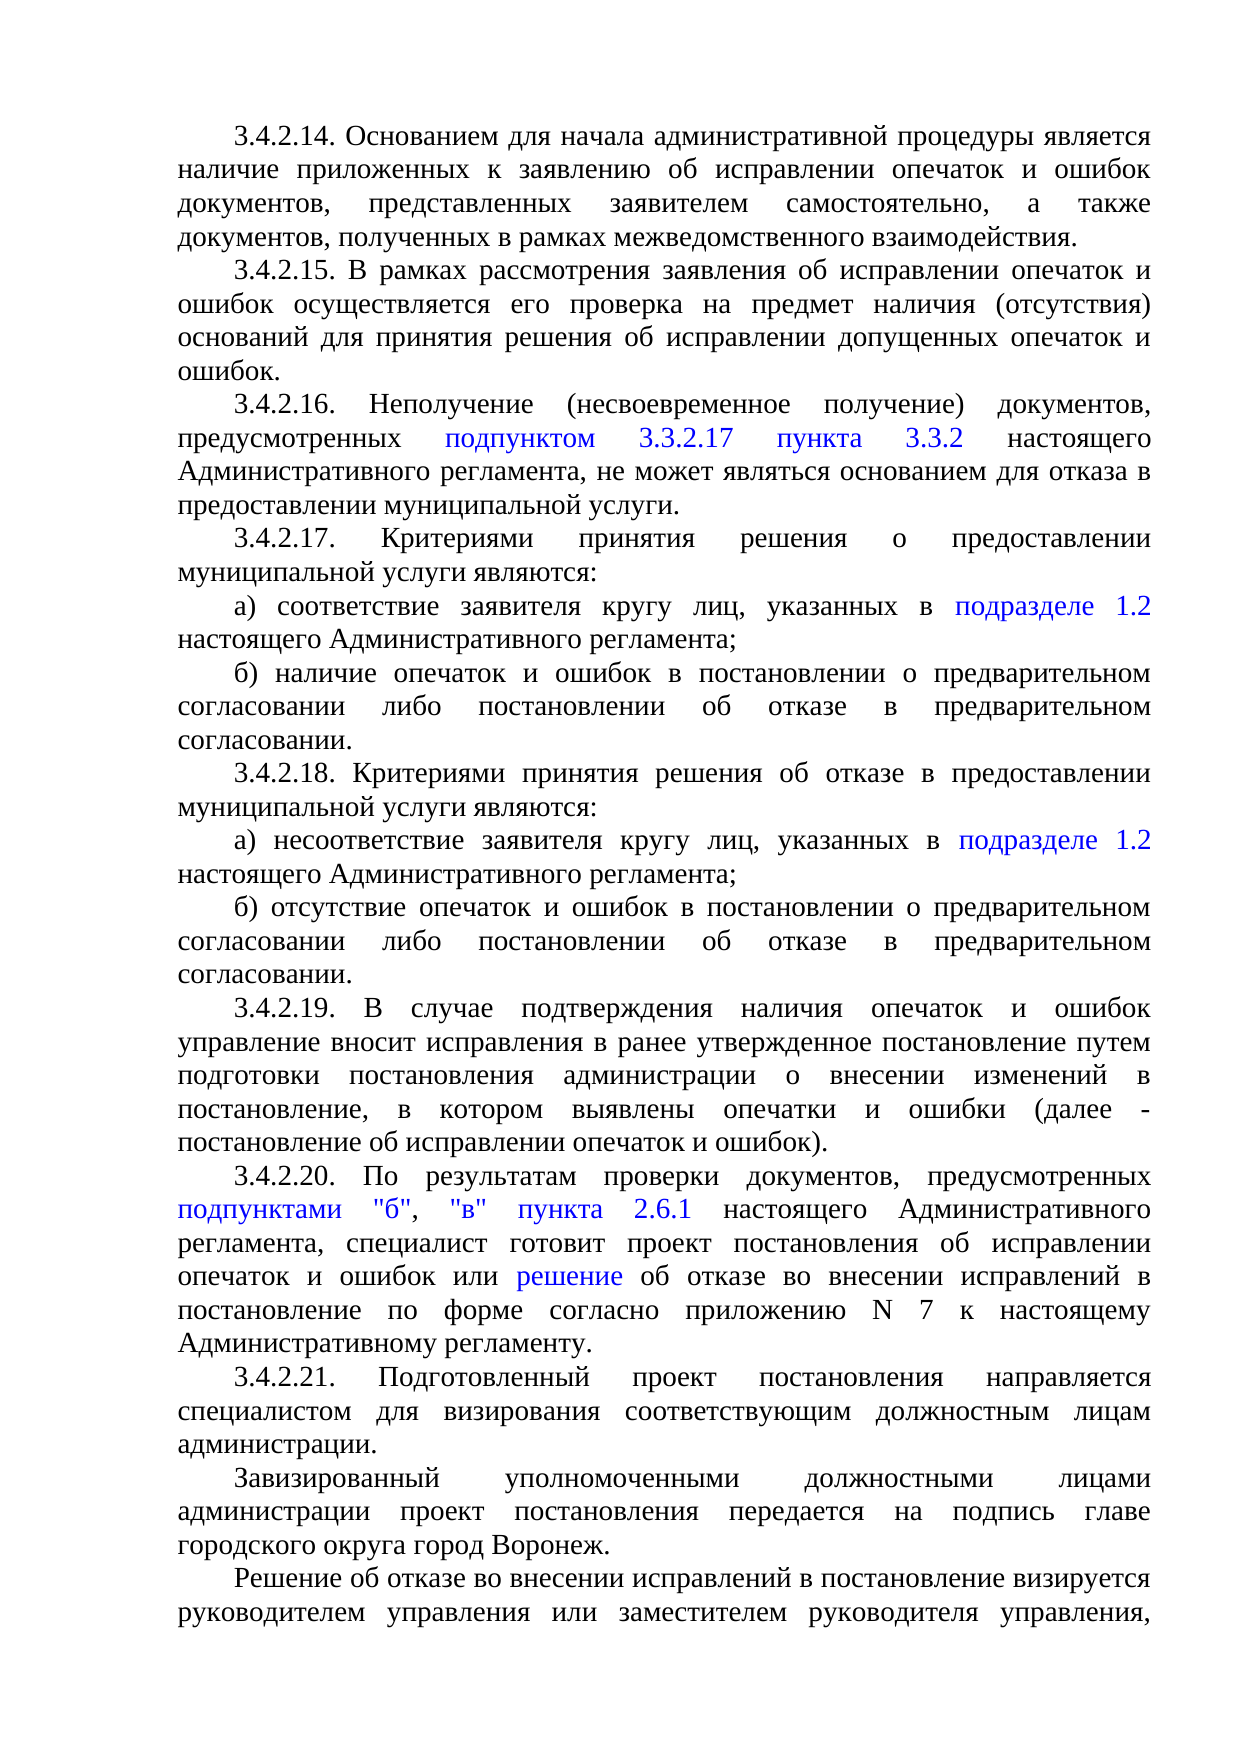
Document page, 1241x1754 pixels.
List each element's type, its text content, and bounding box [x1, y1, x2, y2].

text Завизированный уполномоченными должностными лицами администрации проект постановления передается на подпись главе городского округа город Воронеж. [177, 1460, 1152, 1560]
text 3.4.2.15. В рамках рассмотрения заявления об исправлении опечаток и ошибок осуществляется его проверка на предмет наличия (отсутствия) оснований для принятия решения об исправлении допущенных опечаток и ошибок. [177, 252, 1152, 386]
text 3.4.2.14. Основанием для начала административной процедуры является наличие приложенных к заявлению об исправлении опечаток и ошибок документов, представленных заявителем самостоятельно, а также документов, полученных в рамках межведомственного взаимодействия. [177, 118, 1152, 252]
text а) соответствие заявителя кругу лиц, указанных в подразделе 1.2 настоящего Административного регламента; [177, 588, 1152, 655]
text 3.4.2.16. Неполучение (несвоевременное получение) документов, предусмотренных подпунктом 3.3.2.17 пункта 3.3.2 настоящего Административного регламента, не может являться основанием для отказа в предоставлении муниципальной услуги. [177, 386, 1152, 521]
text 3.4.2.17. Критериями принятия решения о предоставлении муниципальной услуги являются: [177, 521, 1152, 588]
text а) несоответствие заявителя кругу лиц, указанных в подразделе 1.2 настоящего Административного регламента; [177, 822, 1152, 889]
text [177, 1560, 1152, 1627]
text 3.4.2.19. В случае подтверждения наличия опечаток и ошибок управление вносит исправления в ранее утвержденное постановление путем подготовки постановления администрации о внесении изменений в постановление, в котором выявлены опечатки и ошибки (далее - постановление об исправлении опечаток и ошибок). [177, 990, 1152, 1158]
text б) наличие опечаток и ошибок в постановлении о предварительном согласовании либо постановлении об отказе в предварительном согласовании. [177, 655, 1152, 755]
text 3.4.2.18. Критериями принятия решения об отказе в предоставлении муниципальной услуги являются: [177, 755, 1152, 822]
text 3.4.2.20. По результатам проверки документов, предусмотренных подпунктами "б", "в" пункта 2.6.1 настоящего Административного регламента, специалист готовит проект постановления об исправлении опечаток и ошибок или решение об отказе во внесении исправлений в постановление по форме согласно приложению N 7 к настоящему Административному регламенту. [177, 1158, 1152, 1359]
text б) отсутствие опечаток и ошибок в постановлении о предварительном согласовании либо постановлении об отказе в предварительном согласовании. [177, 889, 1152, 990]
text 3.4.2.21. Подготовленный проект постановления направляется специалистом для визирования соответствующим должностным лицам администрации. [177, 1359, 1152, 1460]
